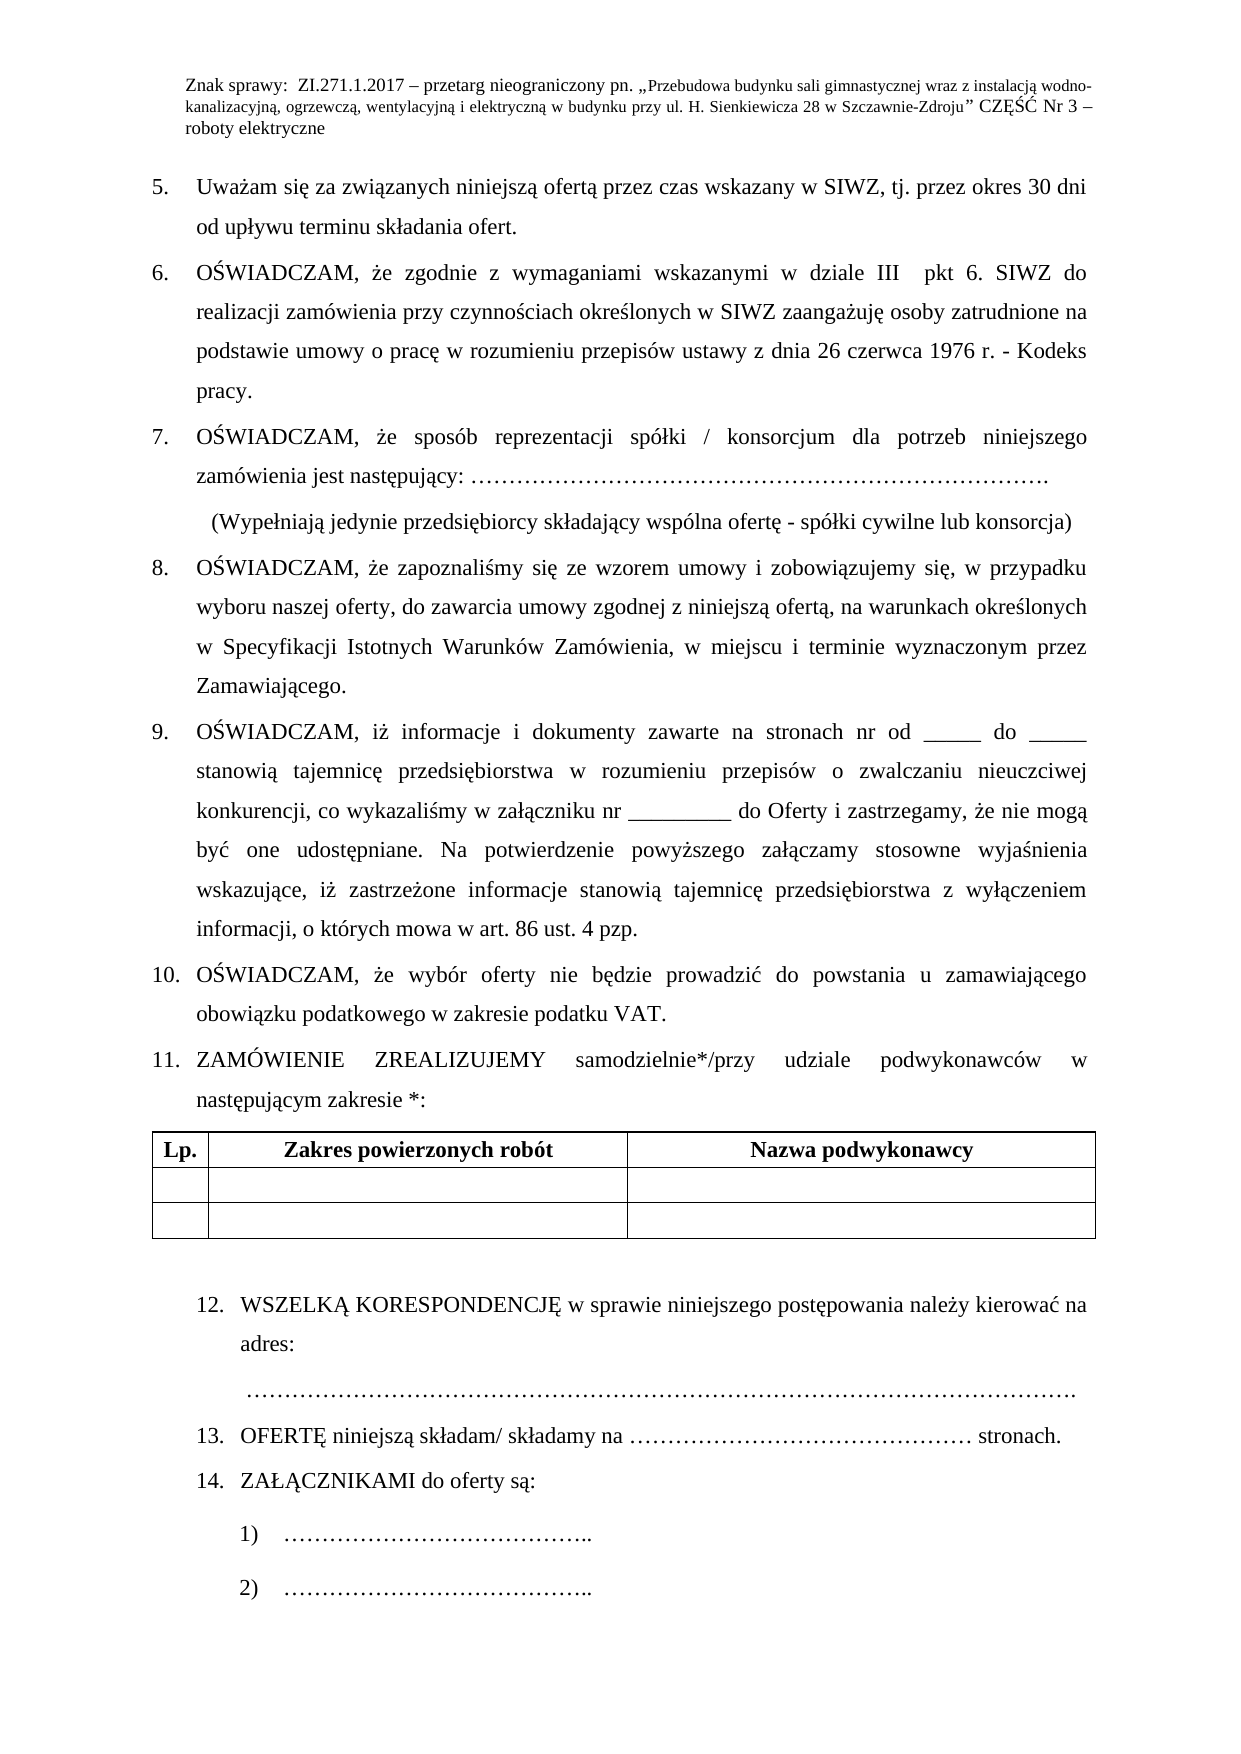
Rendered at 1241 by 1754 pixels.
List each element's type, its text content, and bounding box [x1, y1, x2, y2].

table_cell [140, 1568, 1100, 1600]
table_cell 5. Uważam się za związanych niniejszą ofertą przez czas wskazany w SIWZ, tj. przez okres 30 dni od upływu terminu składania ofert. 6. OŚWIADCZAM, że zgodnie z wymaganiami wskazanymi w dziale III pkt 6. SIWZ do realizacji zamówienia przy czynnościach określonych w SIWZ zaangażuję osoby zatrudnione na podstawie umowy o pracę w rozumieniu przepisów ustawy z dnia 26 czerwca 1976 r. - Kodeks pracy. 7. OŚWIADCZAM, że sposób reprezentacji spółki / konsorcjum dla potrzeb niniejszego zamówienia jest następujący: …………………………………………………………………. (Wypełniają jedynie przedsiębiorcy składający wspólna ofertę - spółki cywilne lub konsorcja) 8. OŚWIADCZAM, że zapoznaliśmy się ze wzorem umowy i zobowiązujemy się, w przypadku wyboru naszej oferty, do zawarcia umowy zgodnej z niniejszą ofertą, na warunkach określonych w Specyfikacji Istotnych Warunków Zamówienia, w miejscu i terminie wyznaczonym przez Zamawiającego. 9. OŚWIADCZAM, iż informacje i dokumenty zawarte na stronach nr od _____ do _____ stanowią tajemnicę przedsiębiorstwa w rozumieniu przepisów o zwalczaniu nieuczciwej konkurencji, co wykazaliśmy w załączniku nr _________ do Oferty i zastrzegamy, że nie mogą być one udostępniane. Na potwierdzenie powyższego załączamy stosowne wyjaśnienia wskazujące, iż zastrzeżone informacje stanowią tajemnicę przedsiębiorstwa z wyłączeniem informacji, o których mowa w art. 86 ust. 4 pzp. 10. OŚWIADCZAM, że wybór oferty nie będzie prowadzić do powstania u zamawiającego obowiązku podatkowego w zakresie podatku VAT. 11. ZAMÓWIENIE ZREALIZUJEMY samodzielnie*/przy udziale podwykonawców w następującym zakresie *: 12. WSZELKĄ KORESPONDENCJĘ w sprawie niniejszego postępowania należy kierować na adres: ………………………………………………………………………………………………. 13. OFERTĘ niniejszą składam/ składamy na ……………………………………… stronach. 14. ZAŁĄCZNIKAMI do oferty są: [140, 167, 1100, 1514]
table_cell 1) ………………………………….. [140, 1514, 1100, 1567]
